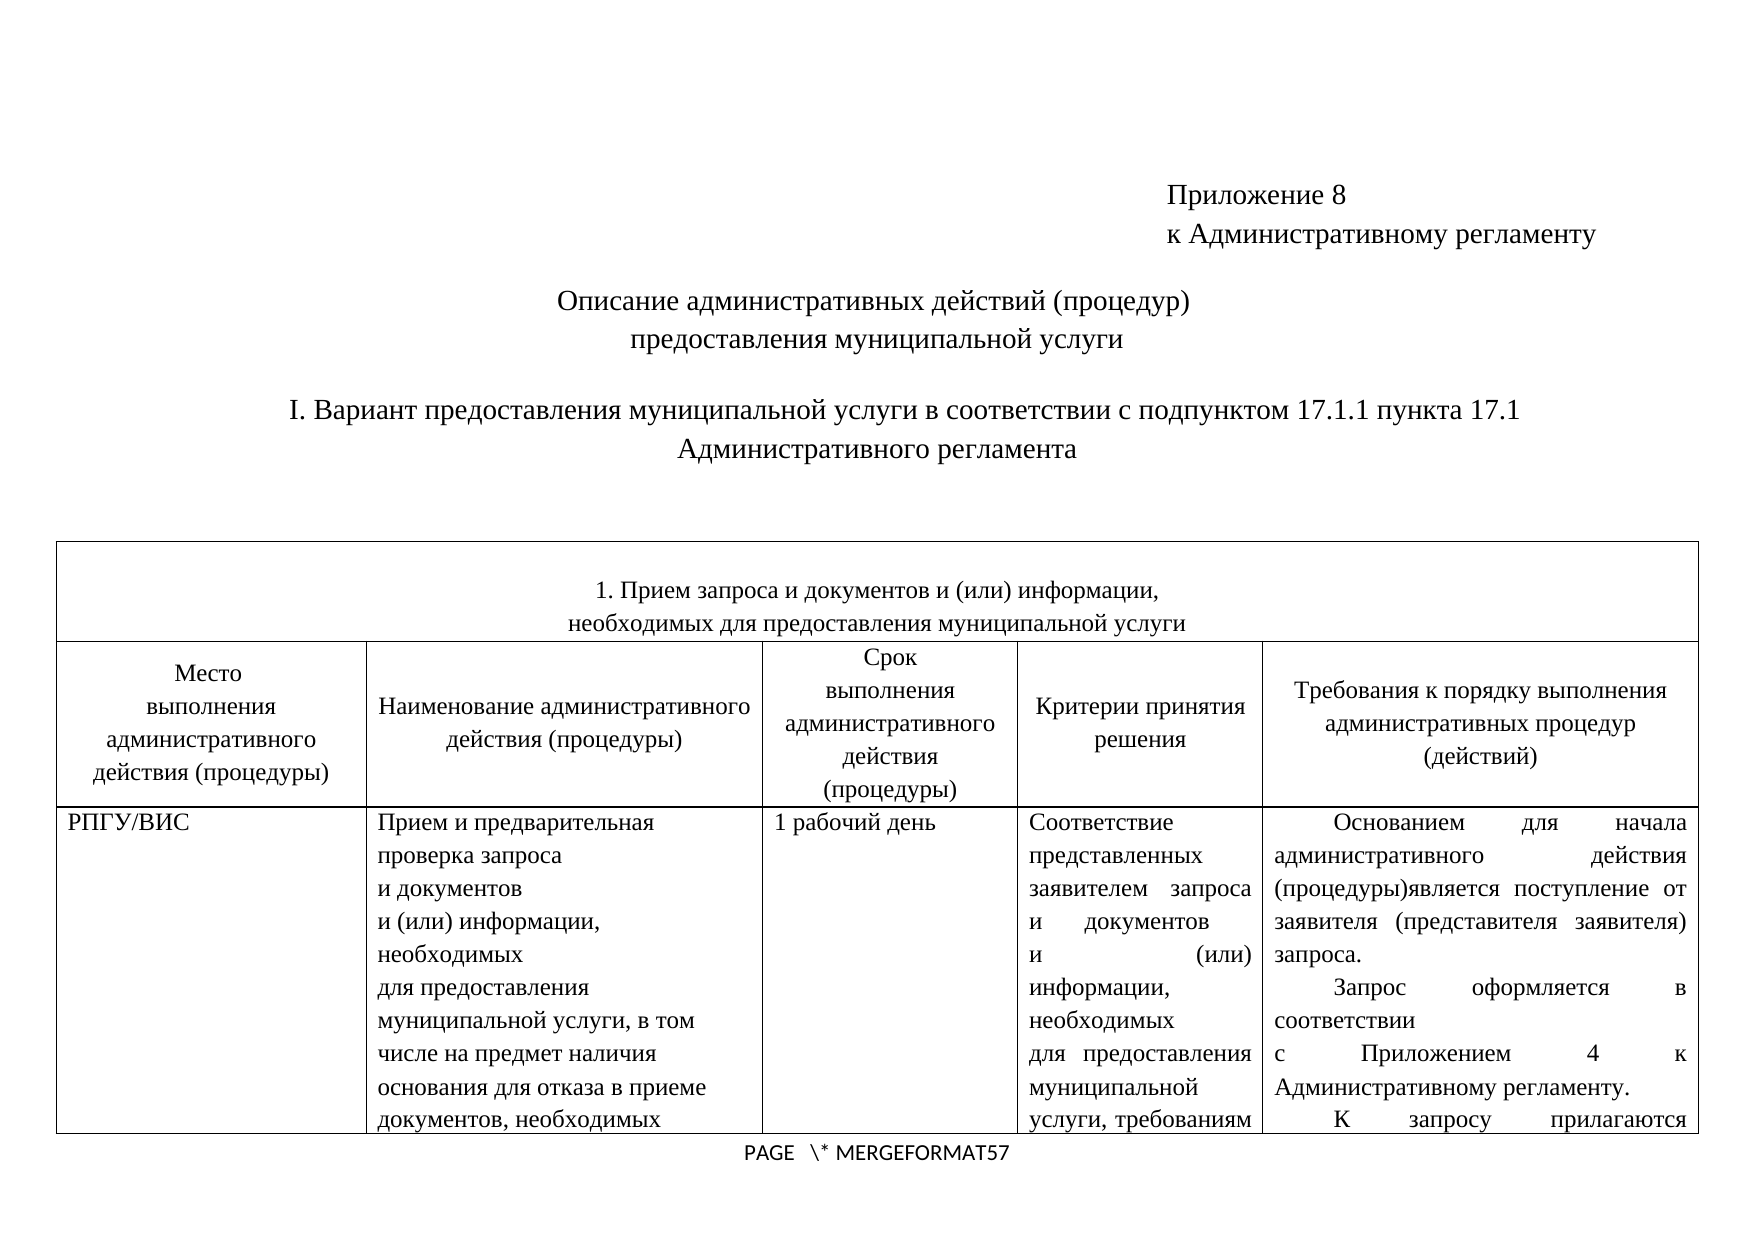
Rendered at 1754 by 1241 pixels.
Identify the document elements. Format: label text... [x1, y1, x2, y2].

text Приложение 8 [118, 177, 1636, 211]
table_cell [1018, 808, 1262, 1133]
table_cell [367, 808, 762, 1133]
table_header 1. Прием запроса и документов и (или) информации, необходимых для предоставления муниципальной услуги [57, 542, 1698, 641]
subtitle Описание административных действий (процедур) предоставления муниципальной услуги [118, 283, 1636, 355]
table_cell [1263, 808, 1698, 1133]
table_cell 1 рабочий день [763, 808, 1017, 1133]
table_cell РПГУ/ВИС [57, 808, 366, 1133]
table_cell Требования к порядку выполнения административных процедур (действий) [1263, 642, 1698, 806]
table_cell Наименование административного действия (процедуры) [367, 642, 762, 806]
table_cell Место выполнения административного действия (процедуры) [57, 642, 366, 806]
text к Административному регламенту [118, 216, 1636, 249]
table_cell Срок выполнения административного действия (процедуры) [763, 642, 1017, 806]
text I. Вариант предоставления муниципальной услуги в соответствии с подпунктом 17.1.1 пункта 17.1 Административного регламента [118, 392, 1636, 464]
table_cell Критерии принятия решения [1018, 642, 1262, 806]
